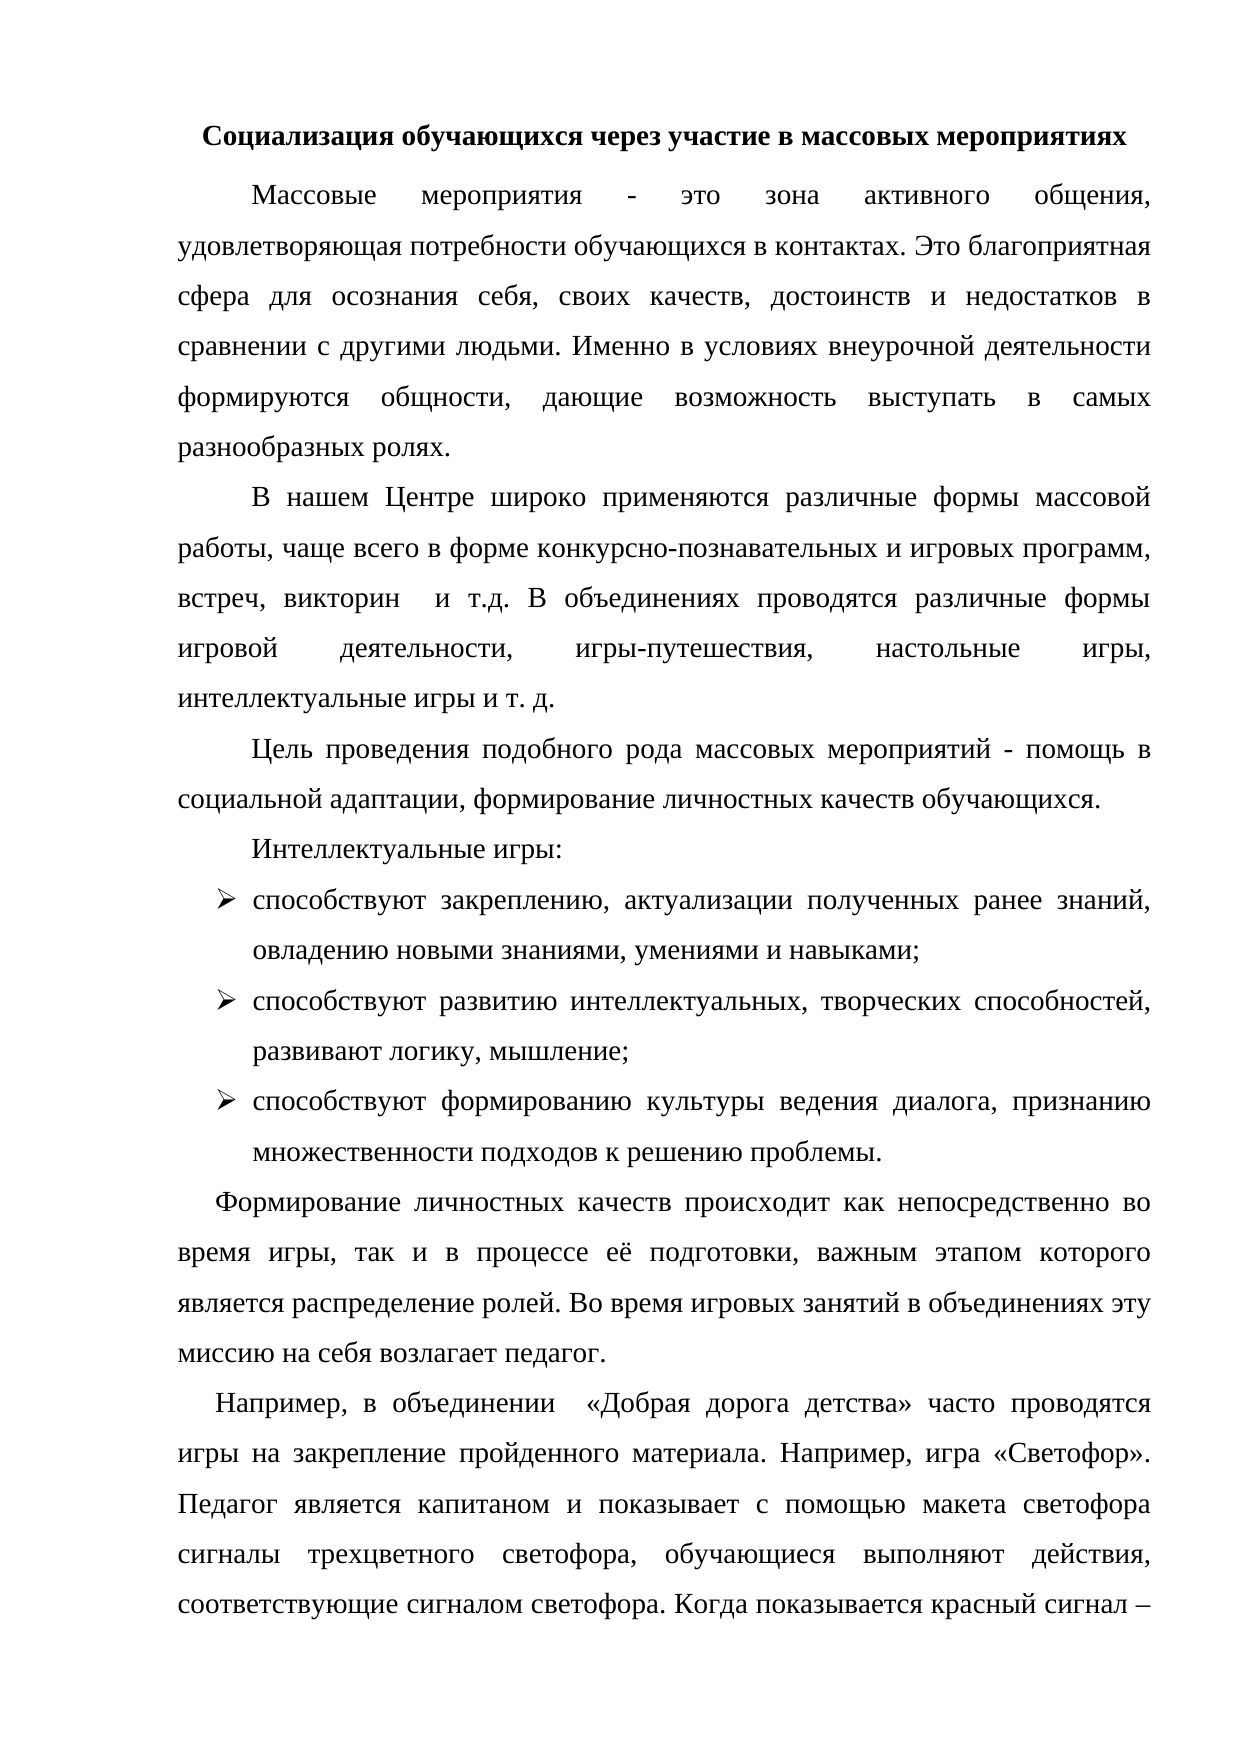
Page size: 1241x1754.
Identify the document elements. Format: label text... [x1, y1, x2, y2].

list способствуют закреплению, актуализации полученных ранее знаний, овладению новыми знаниями, умениями и навыками; [215, 882, 1152, 966]
text Социализация обучающихся через участие в массовых мероприятиях [177, 118, 1152, 152]
text Цель проведения подобного рода массовых мероприятий - помощь в социальной адаптации, формирование личностных качеств обучающихся. [177, 731, 1152, 815]
text Массовые мероприятия - это зона активного общения, удовлетворяющая потребности обучающихся в контактах. Это благоприятная сфера для осознания себя, своих качеств, достоинств и недостатков в сравнении с другими людьми. Именно в условиях внеурочной деятельности формируются общности, дающие возможность выступать в самых разнообразных ролях. [177, 177, 1152, 463]
text Интеллектуальные игры: [177, 832, 1152, 865]
text В нашем Центре широко применяются различные формы массовой работы, чаще всего в форме конкурсно-познавательных и игровых программ, встреч, викторин и т.д. В объединениях проводятся различные формы игровой деятельности, игры-путешествия, настольные игры, интеллектуальные игры и т. д. [177, 479, 1152, 714]
list способствуют развитию интеллектуальных, творческих способностей, развивают логику, мышление; [215, 983, 1152, 1067]
text Формирование личностных качеств происходит как непосредственно во время игры, так и в процессе её подготовки, важным этапом которого является распределение ролей. Во время игровых занятий в объединениях эту миссию на себя возлагает педагог. [177, 1184, 1152, 1368]
list способствуют формированию культуры ведения диалога, признанию множественности подходов к решению проблемы. [215, 1083, 1152, 1167]
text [177, 1385, 1152, 1620]
